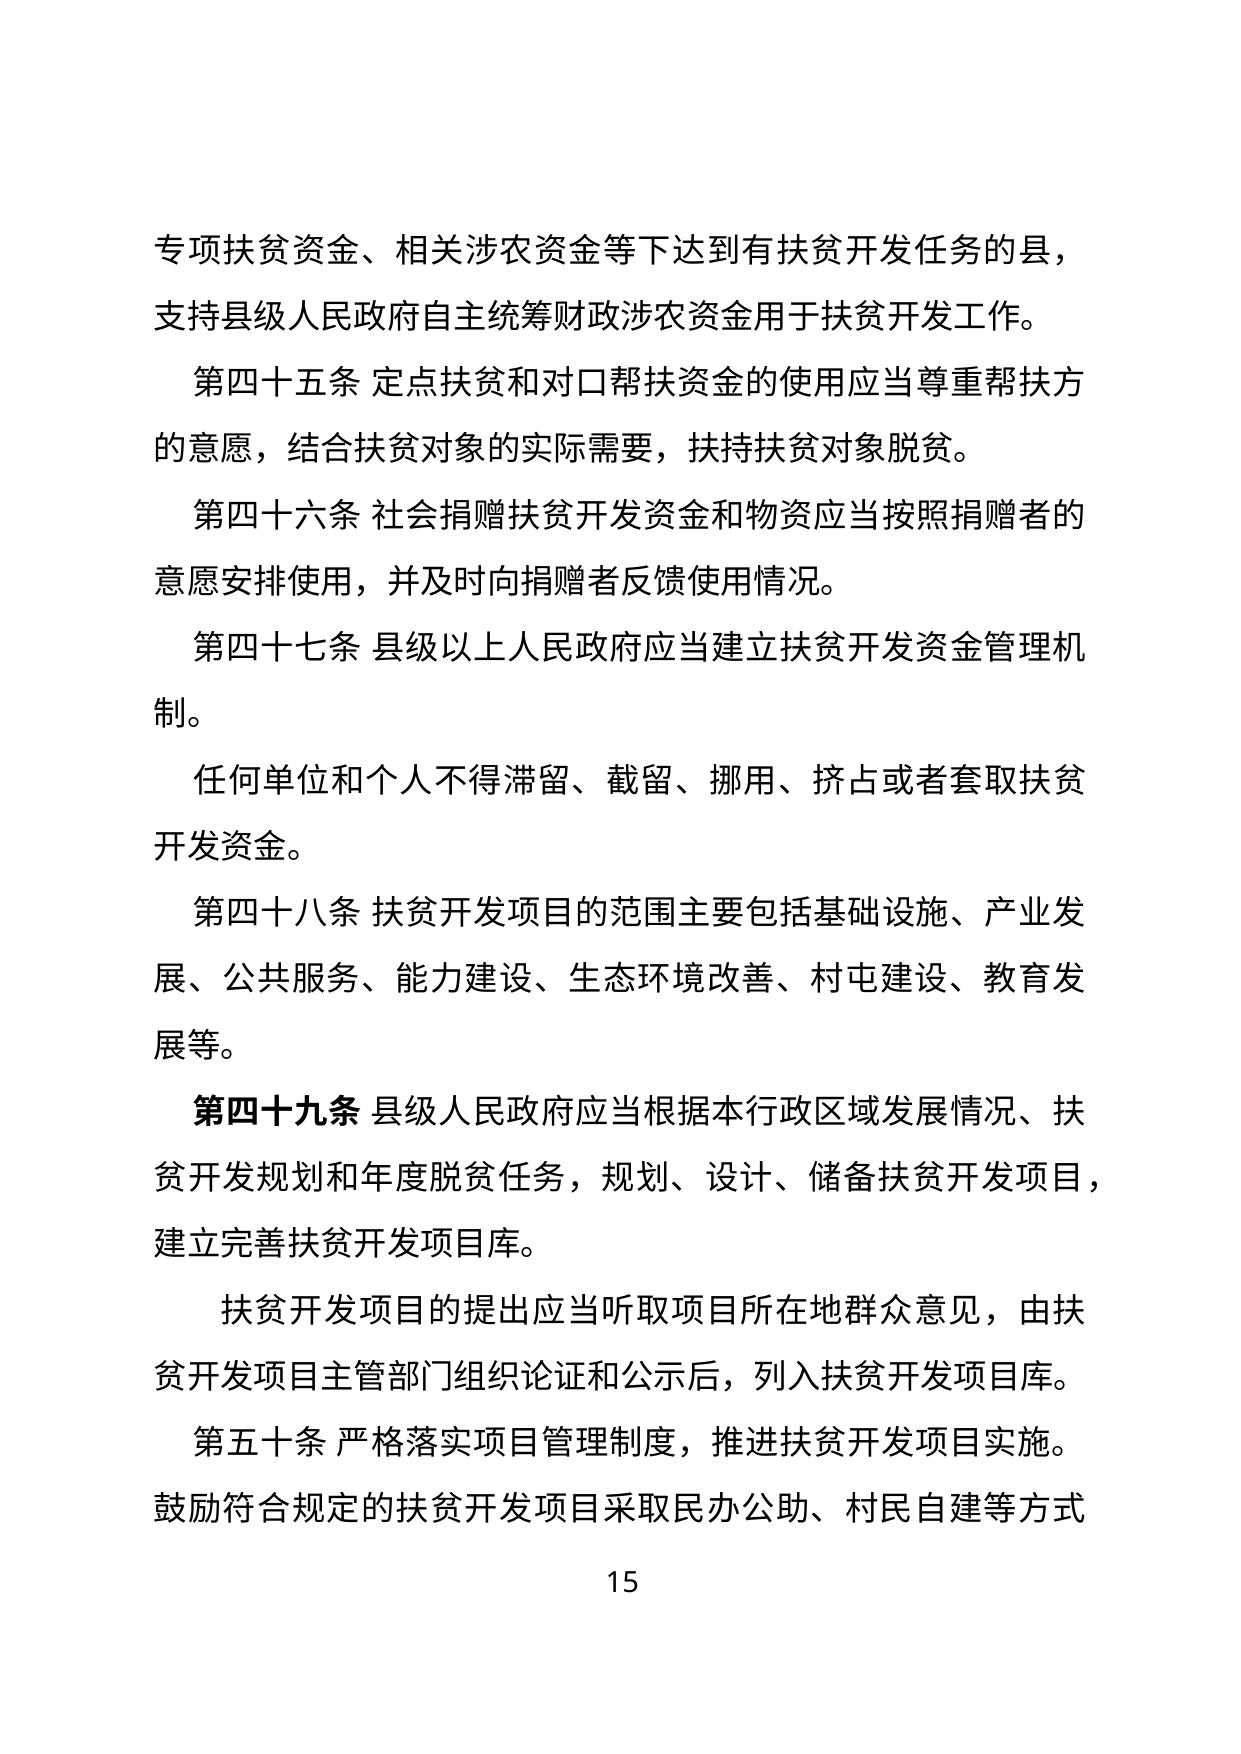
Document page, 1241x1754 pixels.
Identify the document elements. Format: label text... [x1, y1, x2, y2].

text 第四十六条 社会捐赠扶贫开发资金和物资应当按照捐赠者的意愿安排使用，并及时向捐赠者反馈使用情况。 [153, 479, 1087, 612]
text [153, 214, 1087, 347]
text 第四十九条 县级人民政府应当根据本行政区域发展情况、扶贫开发规划和年度脱贫任务，规划、设计、储备扶贫开发项目，建立完善扶贫开发项目库。 [153, 1076, 1087, 1274]
text 任何单位和个人不得滞留、截留、挪用、挤占或者套取扶贫开发资金。 [153, 744, 1087, 877]
text 第四十八条 扶贫开发项目的范围主要包括基础设施、产业发展、公共服务、能力建设、生态环境改善、村屯建设、教育发展等。 [153, 877, 1087, 1076]
text 第四十五条 定点扶贫和对口帮扶资金的使用应当尊重帮扶方的意愿，结合扶贫对象的实际需要，扶持扶贫对象脱贫。 [153, 347, 1087, 479]
text 第四十七条 县级以上人民政府应当建立扶贫开发资金管理机制。 [153, 612, 1087, 744]
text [153, 1407, 1087, 1539]
text 扶贫开发项目的提出应当听取项目所在地群众意见，由扶贫开发项目主管部门组织论证和公示后，列入扶贫开发项目库。 [153, 1274, 1087, 1407]
